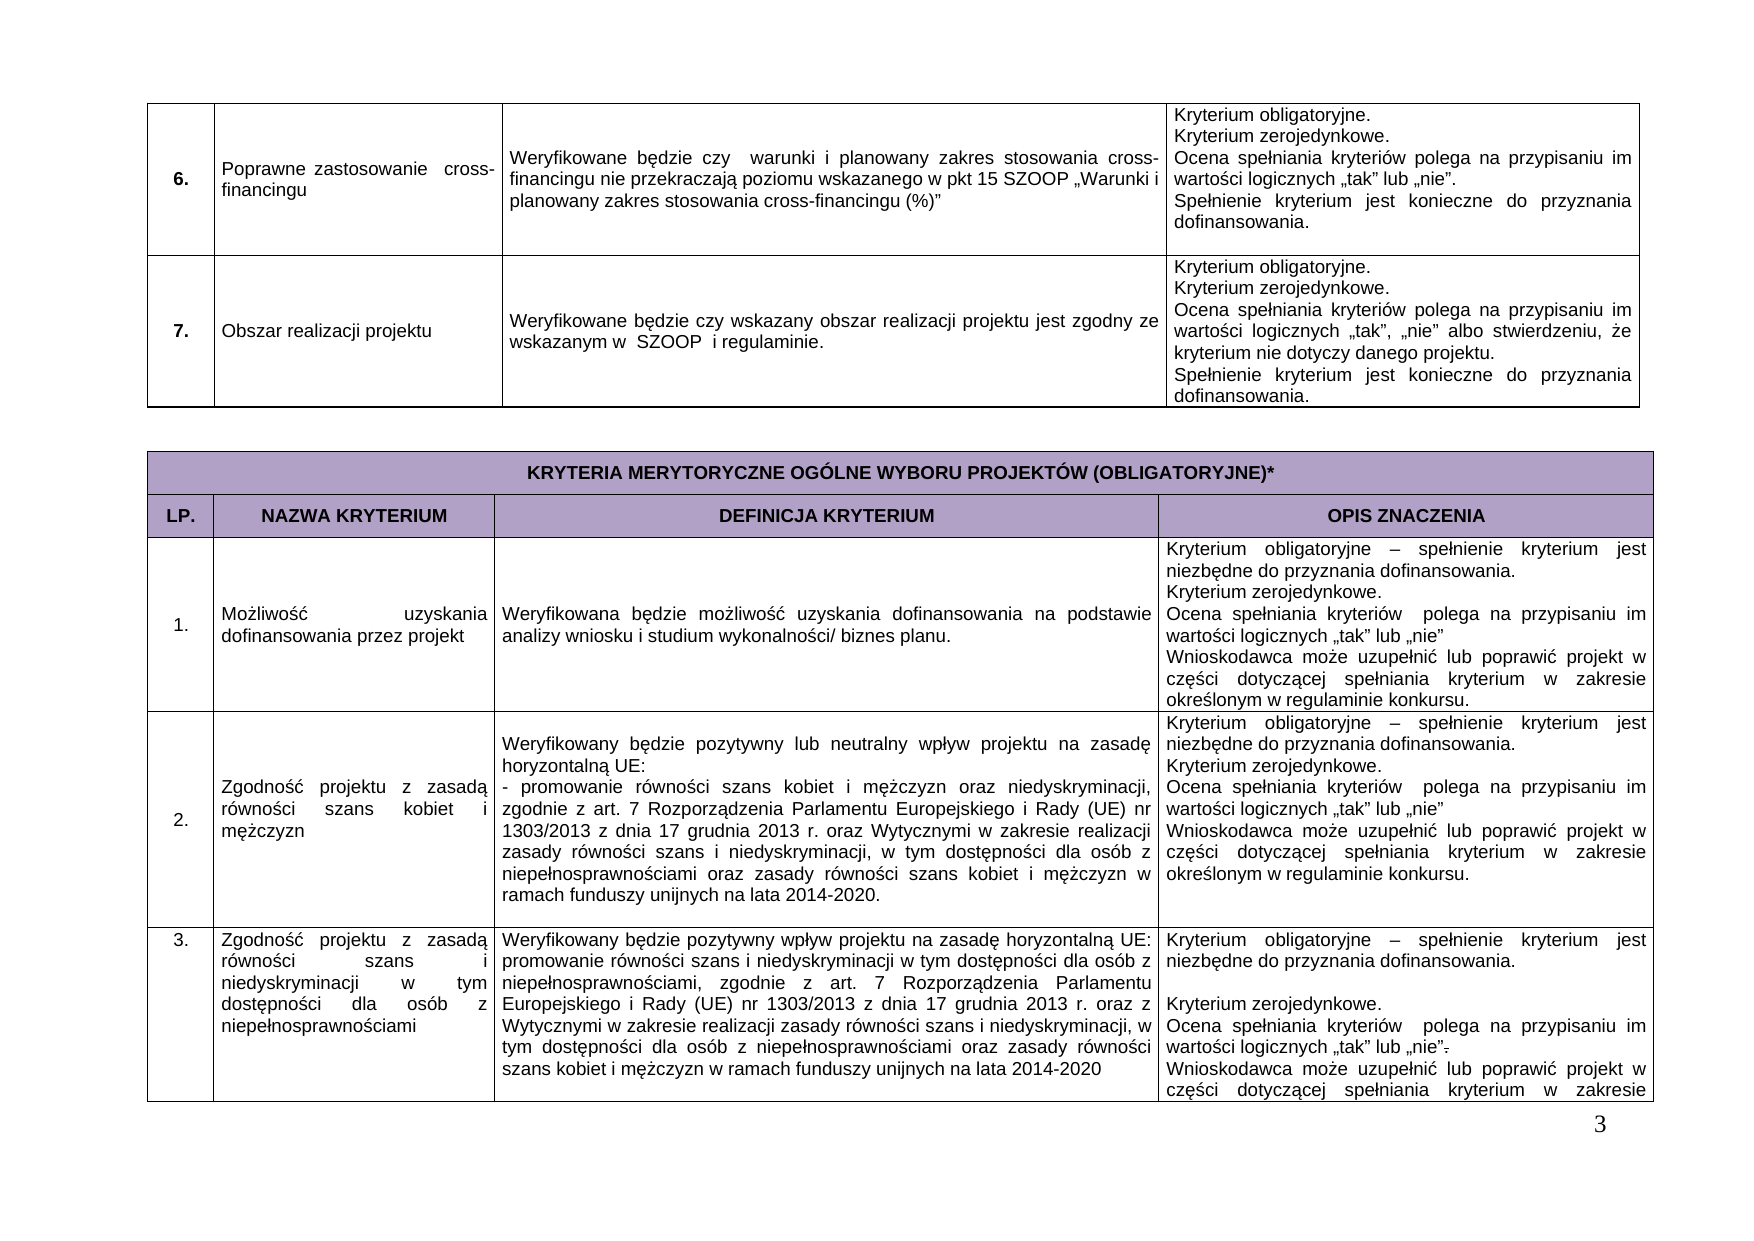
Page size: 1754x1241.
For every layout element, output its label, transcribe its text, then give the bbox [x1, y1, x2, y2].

table_cell Weryfikowany będzie pozytywny lub neutralny wpływ projektu na zasadę horyzontalną UE: - promowanie równości szans kobiet i mężczyzn oraz niedyskryminacji, zgodnie z art. 7 Rozporządzenia Parlamentu Europejskiego i Rady (UE) nr 1303/2013 z dnia 17 grudnia 2013 r. oraz Wytycznymi w zakresie realizacji zasady równości szans i niedyskryminacji, w tym dostępności dla osób z niepełnosprawnościami oraz zasady równości szans kobiet i mężczyzn w ramach funduszy unijnych na lata 2014-2020. [495, 712, 1158, 927]
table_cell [1159, 928, 1653, 1101]
table_cell Obszar realizacji projektu [215, 256, 502, 406]
table_cell DEFINICJA KRYTERIUM [495, 495, 1158, 537]
table_cell 3. [148, 928, 213, 1101]
table_header KRYTERIA MERYTORYCZNE OGÓLNE WYBORU PROJEKTÓW (OBLIGATORYJNE)* [148, 452, 1653, 494]
table_cell Kryterium obligatoryjne – spełnienie kryterium jest niezbędne do przyznania dofinansowania. Kryterium zerojedynkowe. Ocena spełniania kryteriów polega na przypisaniu im wartości logicznych „tak” lub „nie” Wnioskodawca może uzupełnić lub poprawić projekt w części dotyczącej spełniania kryterium w zakresie określonym w regulaminie konkursu. [1159, 538, 1653, 711]
table_cell Kryterium obligatoryjne – spełnienie kryterium jest niezbędne do przyznania dofinansowania. Kryterium zerojedynkowe. Ocena spełniania kryteriów polega na przypisaniu im wartości logicznych „tak” lub „nie” Wnioskodawca może uzupełnić lub poprawić projekt w części dotyczącej spełniania kryterium w zakresie określonym w regulaminie konkursu. [1159, 712, 1653, 927]
table_cell LP. [148, 495, 213, 537]
table_cell 6. [148, 104, 214, 254]
table_cell 7. [148, 256, 214, 406]
table_cell 2. [148, 712, 213, 927]
table_cell NAZWA KRYTERIUM [214, 495, 494, 537]
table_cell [495, 928, 1158, 1101]
table_cell Zgodność projektu z zasadą równości szans kobiet i mężczyzn [214, 712, 494, 927]
table_cell Kryterium obligatoryjne. Kryterium zerojedynkowe. Ocena spełniania kryteriów polega na przypisaniu im wartości logicznych „tak”, „nie” albo stwierdzeniu, że kryterium nie dotyczy danego projektu. Spełnienie kryterium jest konieczne do przyznania dofinansowania. [1167, 256, 1639, 406]
table_cell Weryfikowane będzie czy wskazany obszar realizacji projektu jest zgodny ze wskazanym w SZOOP i regulaminie. [503, 256, 1166, 406]
table_cell Możliwość uzyskania dofinansowania przez projekt [214, 538, 494, 711]
table_cell 1. [148, 538, 213, 711]
table_cell Weryfikowana będzie możliwość uzyskania dofinansowania na podstawie analizy wniosku i studium wykonalności/ biznes planu. [495, 538, 1158, 711]
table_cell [1167, 104, 1639, 254]
table_cell Poprawne zastosowanie cross-financingu [215, 104, 502, 254]
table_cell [214, 928, 494, 1101]
table_cell OPIS ZNACZENIA [1159, 495, 1653, 537]
table_cell Weryfikowane będzie czy warunki i planowany zakres stosowania cross-financingu nie przekraczają poziomu wskazanego w pkt 15 SZOOP „Warunki i planowany zakres stosowania cross-financingu (%)” [503, 104, 1166, 254]
